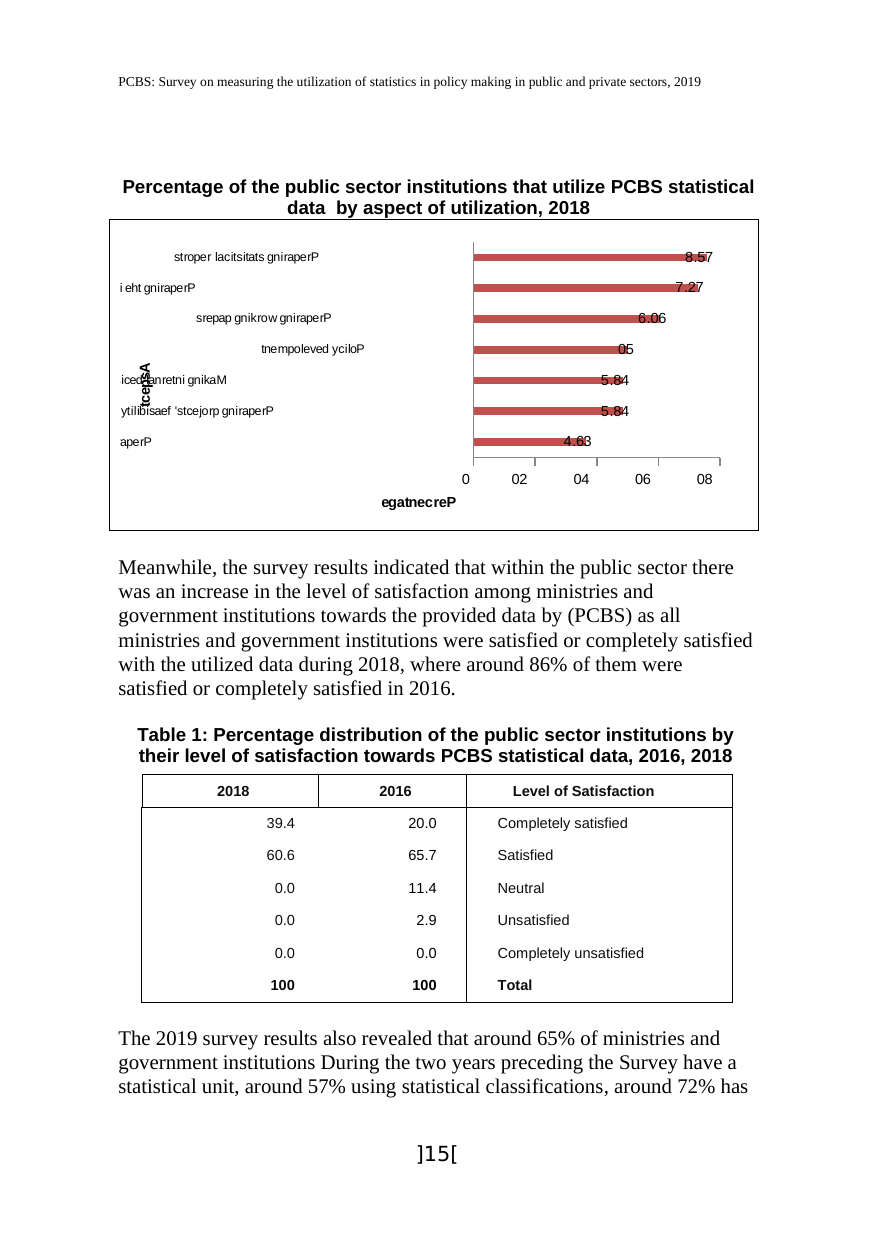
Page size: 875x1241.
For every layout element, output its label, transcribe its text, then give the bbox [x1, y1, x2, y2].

table_cell Unsatisfied [467, 904, 732, 937]
table_header 2018 [143, 775, 318, 807]
table_cell 0.0 [319, 937, 466, 969]
table_cell 65.7 [319, 839, 466, 872]
table_cell 39.4 [142, 808, 318, 839]
table_cell 20.0 [319, 808, 466, 839]
table_cell 0.0 [142, 937, 318, 969]
table_cell Completely unsatisfied [467, 937, 732, 969]
table_header 2016 [319, 775, 466, 807]
table_cell 11.4 [319, 872, 466, 904]
table_cell Neutral [467, 872, 732, 904]
table_cell 100 [319, 969, 466, 1002]
table_cell 0.0 [142, 904, 318, 937]
text Table 1: Percentage distribution of the public sector institutions by their level of satisfaction towards PCBS statistical data, 2016, 2018 [118, 724, 753, 767]
table_cell 100 [142, 969, 318, 1002]
table_header Level of Satisfaction [467, 775, 732, 807]
table_cell 0.0 [142, 872, 318, 904]
table_cell Satisfied [467, 839, 732, 872]
table_cell Total [467, 969, 732, 1002]
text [118, 1026, 756, 1098]
table_cell 2.9 [319, 904, 466, 937]
text Percentage of the public sector institutions that utilize PCBS statistical data by aspect of utilization, 2018 [121, 176, 756, 219]
table_cell 60.6 [142, 839, 318, 872]
table_header [110, 220, 758, 530]
table_cell Completely satisfied [467, 808, 732, 839]
text Meanwhile, the survey results indicated that within the public sector there was an increase in the level of satisfaction among ministries and government institutions towards the provided data by (PCBS) as all ministries and government institutions were satisfied or completely satisfied with the utilized data during 2018, where around 86% of them were satisfied or completely satisfied in 2016. [118, 555, 756, 700]
